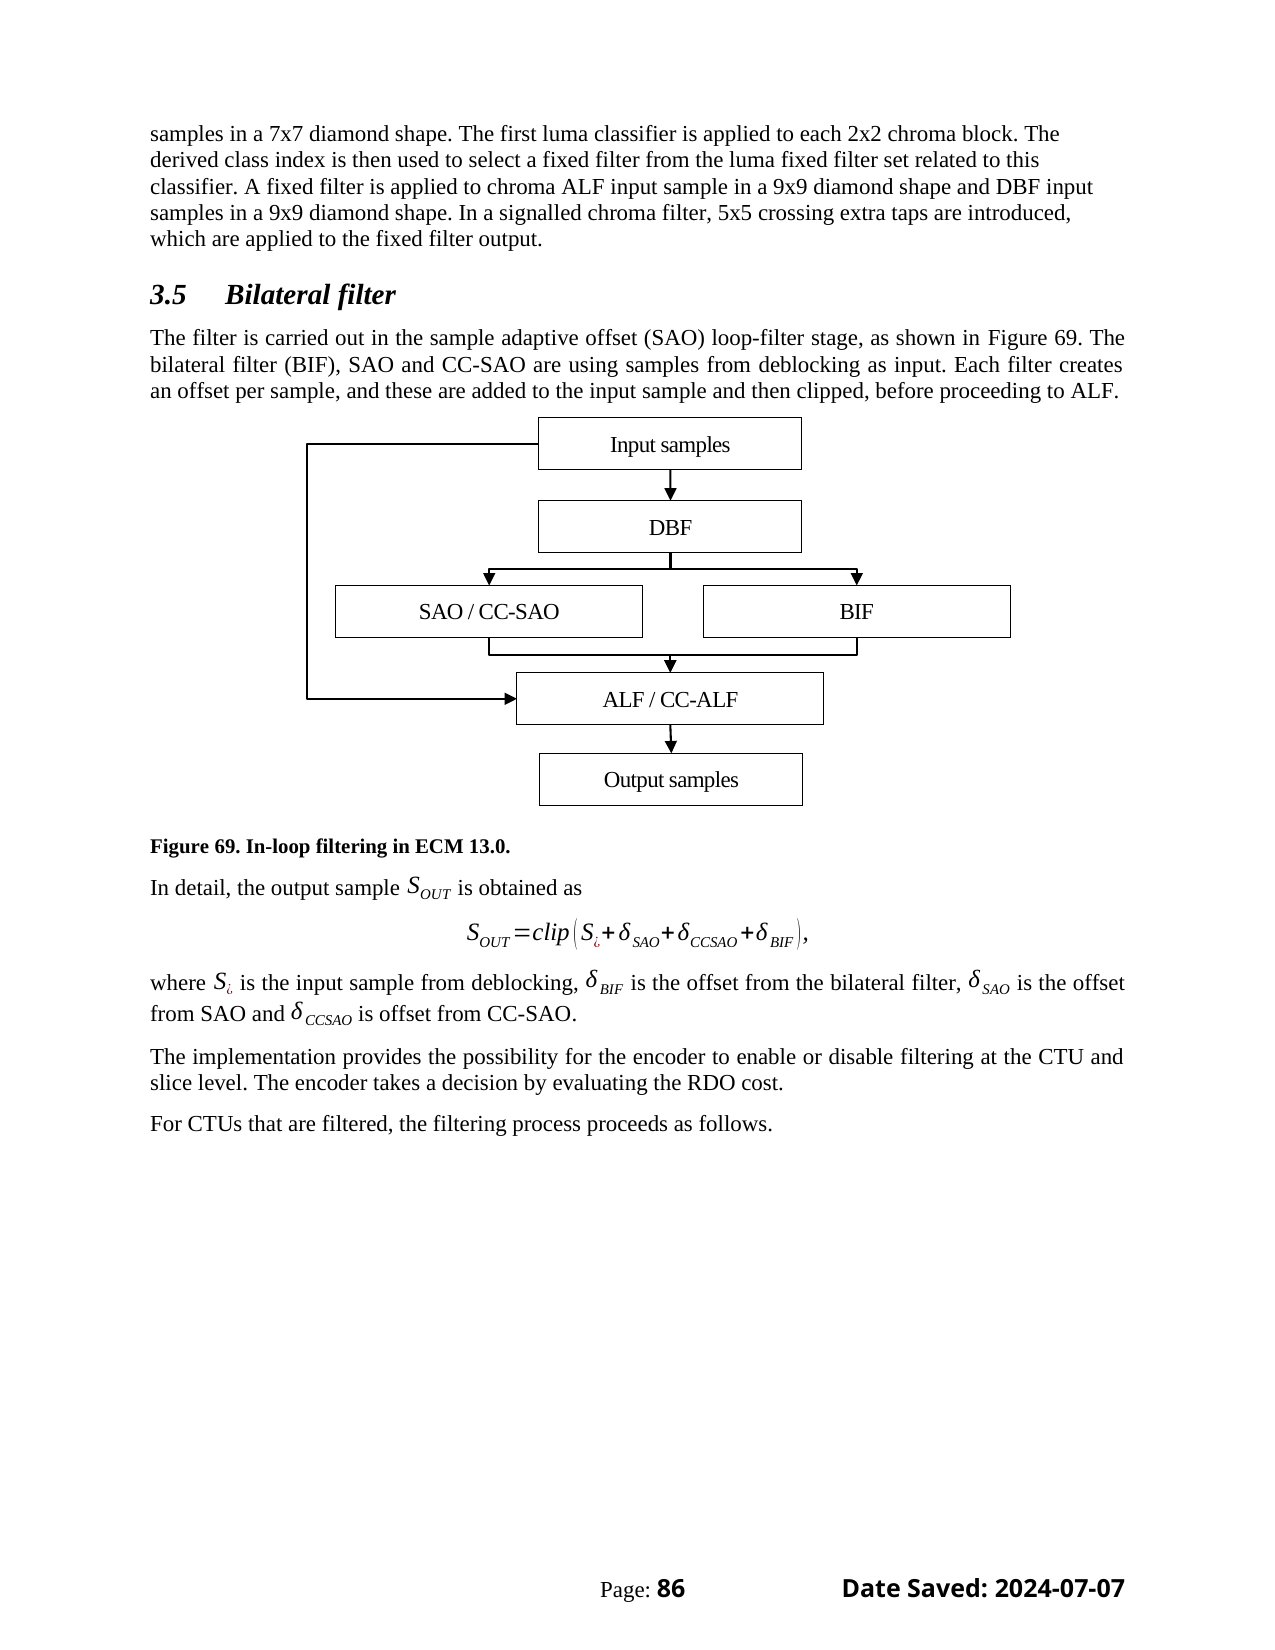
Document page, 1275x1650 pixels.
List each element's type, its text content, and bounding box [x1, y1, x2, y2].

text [150, 120, 1125, 252]
text where is the input sample from deblocking, is the offset from the bilateral filter, is the offset from SAO and is offset from CC-SAO. [150, 966, 1125, 1029]
subtitle Bilateral filter [150, 277, 1125, 310]
text The implementation provides the possibility for the encoder to enable or disable filtering at the CTU and slice level. The encoder takes a decision by evaluating the RDO cost. [150, 1043, 1125, 1096]
text Figure 69. In-loop filtering in ECM 13.0. [150, 833, 1125, 858]
text The filter is carried out in the sample adaptive offset (SAO) loop-filter stage, as shown in Figure 69. The bilateral filter (BIF), SAO and CC-SAO are using samples from deblocking as input. Each filter creates an offset per sample, and these are added to the input sample and then clipped, before proceeding to ALF. [150, 324, 1125, 403]
text For CTUs that are filtered, the filtering process proceeds as follows. [150, 1110, 1125, 1136]
text In detail, the output sample is obtained as [150, 872, 1125, 903]
